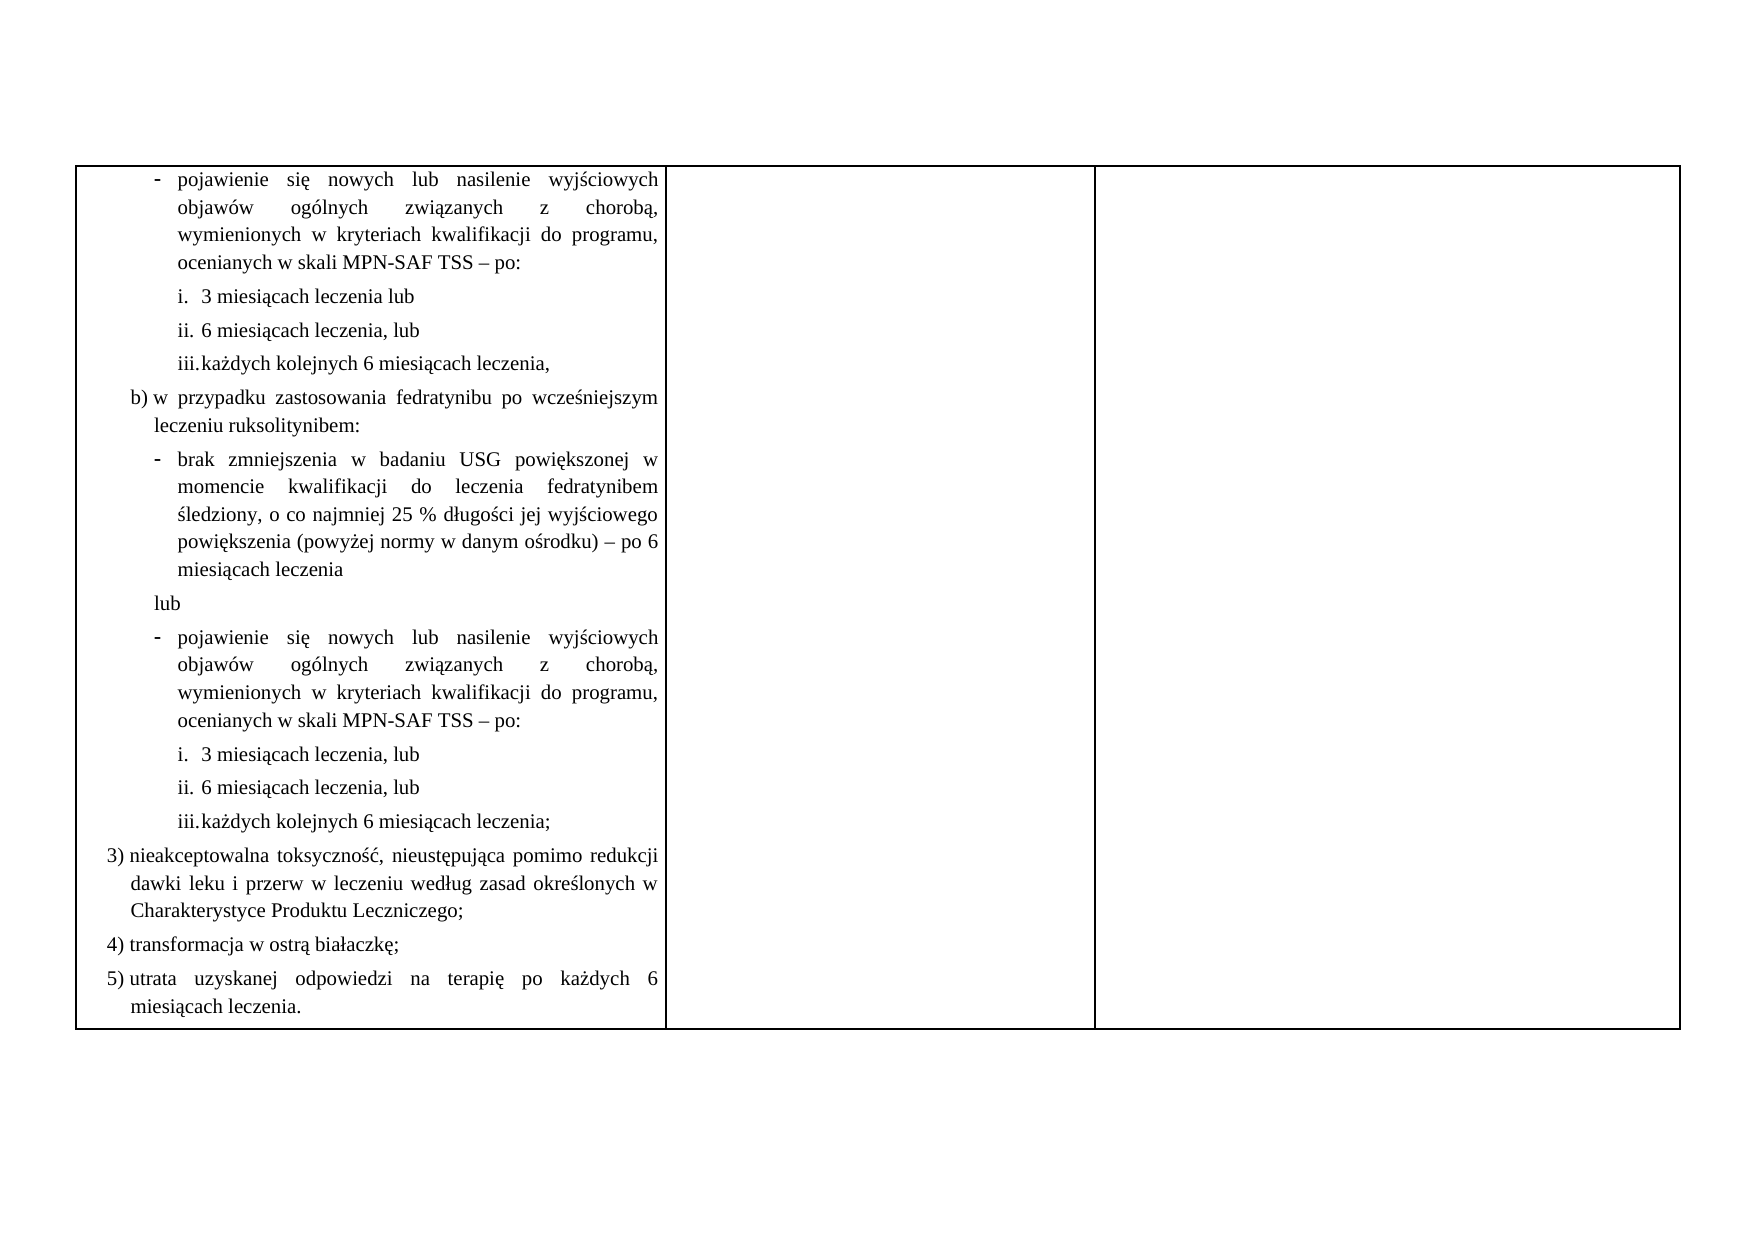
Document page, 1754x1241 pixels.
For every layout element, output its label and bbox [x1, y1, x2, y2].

table_cell [667, 167, 1094, 1028]
table_cell [1096, 167, 1679, 1028]
table_cell [77, 167, 665, 1028]
